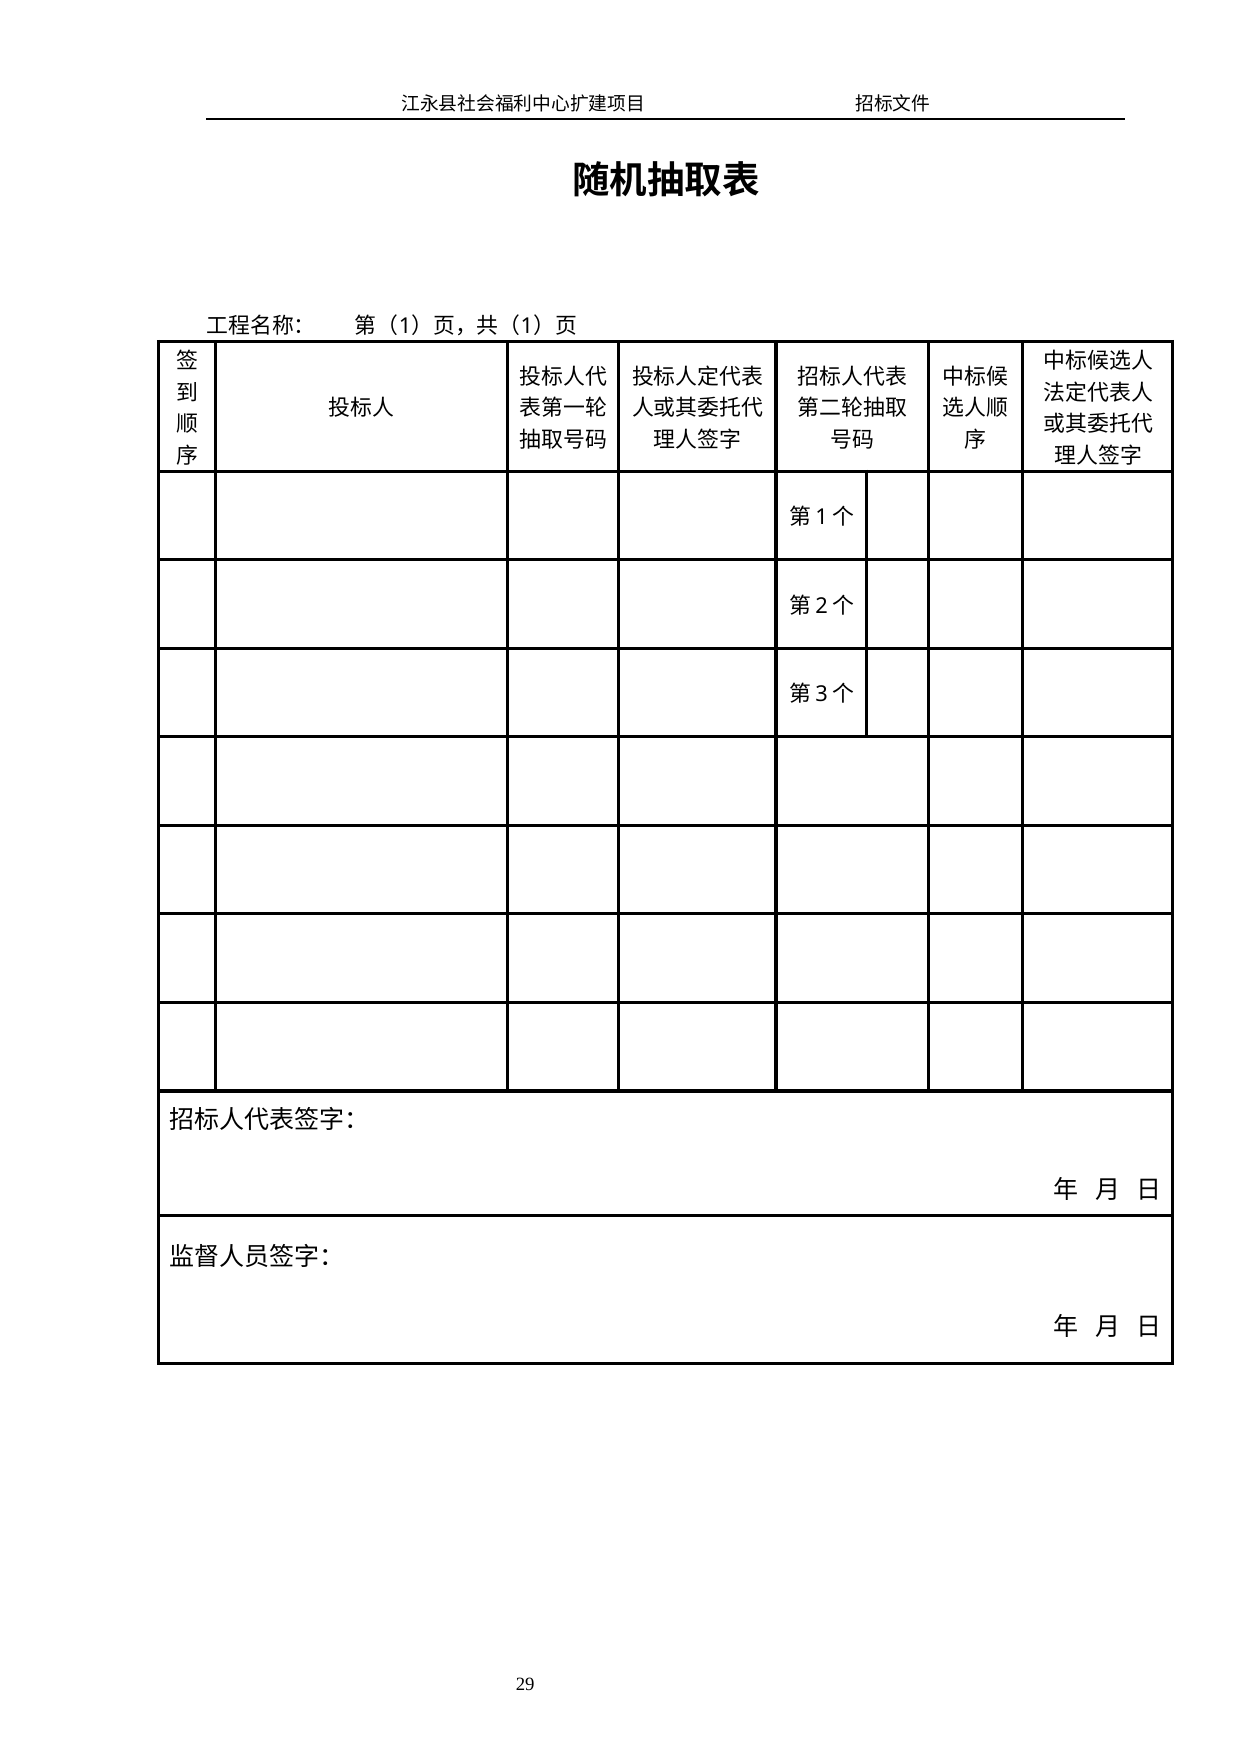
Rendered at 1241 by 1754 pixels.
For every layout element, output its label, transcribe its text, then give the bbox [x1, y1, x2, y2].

table_cell [620, 738, 774, 824]
table_cell [868, 650, 927, 735]
table_header 投标人代表第一轮抽取号码 [509, 343, 617, 469]
table_cell [778, 1004, 927, 1089]
table_cell [1024, 650, 1171, 735]
text 随机抽取表 [206, 150, 1125, 204]
table_cell [868, 473, 927, 558]
table_cell [217, 1004, 506, 1089]
table_cell [217, 561, 506, 647]
table_cell [509, 650, 617, 735]
table_cell [1024, 827, 1171, 912]
table_cell [160, 738, 214, 824]
table_cell [217, 650, 506, 735]
table_cell [778, 915, 927, 1001]
table_cell [509, 561, 617, 647]
table_cell [1024, 473, 1171, 558]
table_cell [620, 1004, 774, 1089]
table_cell [509, 738, 617, 824]
table_cell [509, 1004, 617, 1089]
table_cell [930, 915, 1021, 1001]
table_cell [1024, 1004, 1171, 1089]
table_cell [160, 827, 214, 912]
table_header 投标人定代表人或其委托代理人签字 [620, 343, 774, 469]
table_cell [509, 473, 617, 558]
table_cell [160, 1004, 214, 1089]
table_cell 监督人员签字： 年 月 日 [160, 1217, 1171, 1362]
table_cell [930, 561, 1021, 647]
table_cell [160, 915, 214, 1001]
table_cell [868, 561, 927, 647]
table_cell [620, 473, 774, 558]
table_cell [1024, 561, 1171, 647]
table_header 签到顺序 [160, 343, 214, 469]
table_cell [1024, 738, 1171, 824]
text 工程名称： 第（1）页，共（1）页 [206, 308, 1125, 340]
table_header 中标候选人顺序 [930, 343, 1021, 469]
table_cell [620, 827, 774, 912]
table_cell [620, 561, 774, 647]
table_cell [778, 827, 927, 912]
table_cell [217, 473, 506, 558]
table_cell [930, 827, 1021, 912]
table_cell [620, 650, 774, 735]
table_cell [620, 915, 774, 1001]
table_cell 第3个 [778, 650, 865, 735]
table_header 投标人 [217, 343, 506, 469]
table_cell [930, 473, 1021, 558]
table_cell [217, 827, 506, 912]
table_cell [160, 561, 214, 647]
table_cell [930, 1004, 1021, 1089]
table_cell [1024, 915, 1171, 1001]
table_cell [509, 827, 617, 912]
table_cell [217, 738, 506, 824]
table_cell [930, 738, 1021, 824]
table_cell 第1个 [778, 473, 865, 558]
table_cell [217, 915, 506, 1001]
table_cell 第2个 [778, 561, 865, 647]
table_cell [160, 473, 214, 558]
table_cell 招标人代表签字： 年 月 日 [160, 1093, 1171, 1213]
table_cell [778, 738, 927, 824]
table_cell [930, 650, 1021, 735]
table_cell [160, 650, 214, 735]
table_header 中标候选人法定代表人或其委托代理人签字 [1024, 343, 1171, 469]
table_header 招标人代表第二轮抽取号码 [778, 343, 927, 469]
table_cell [509, 915, 617, 1001]
